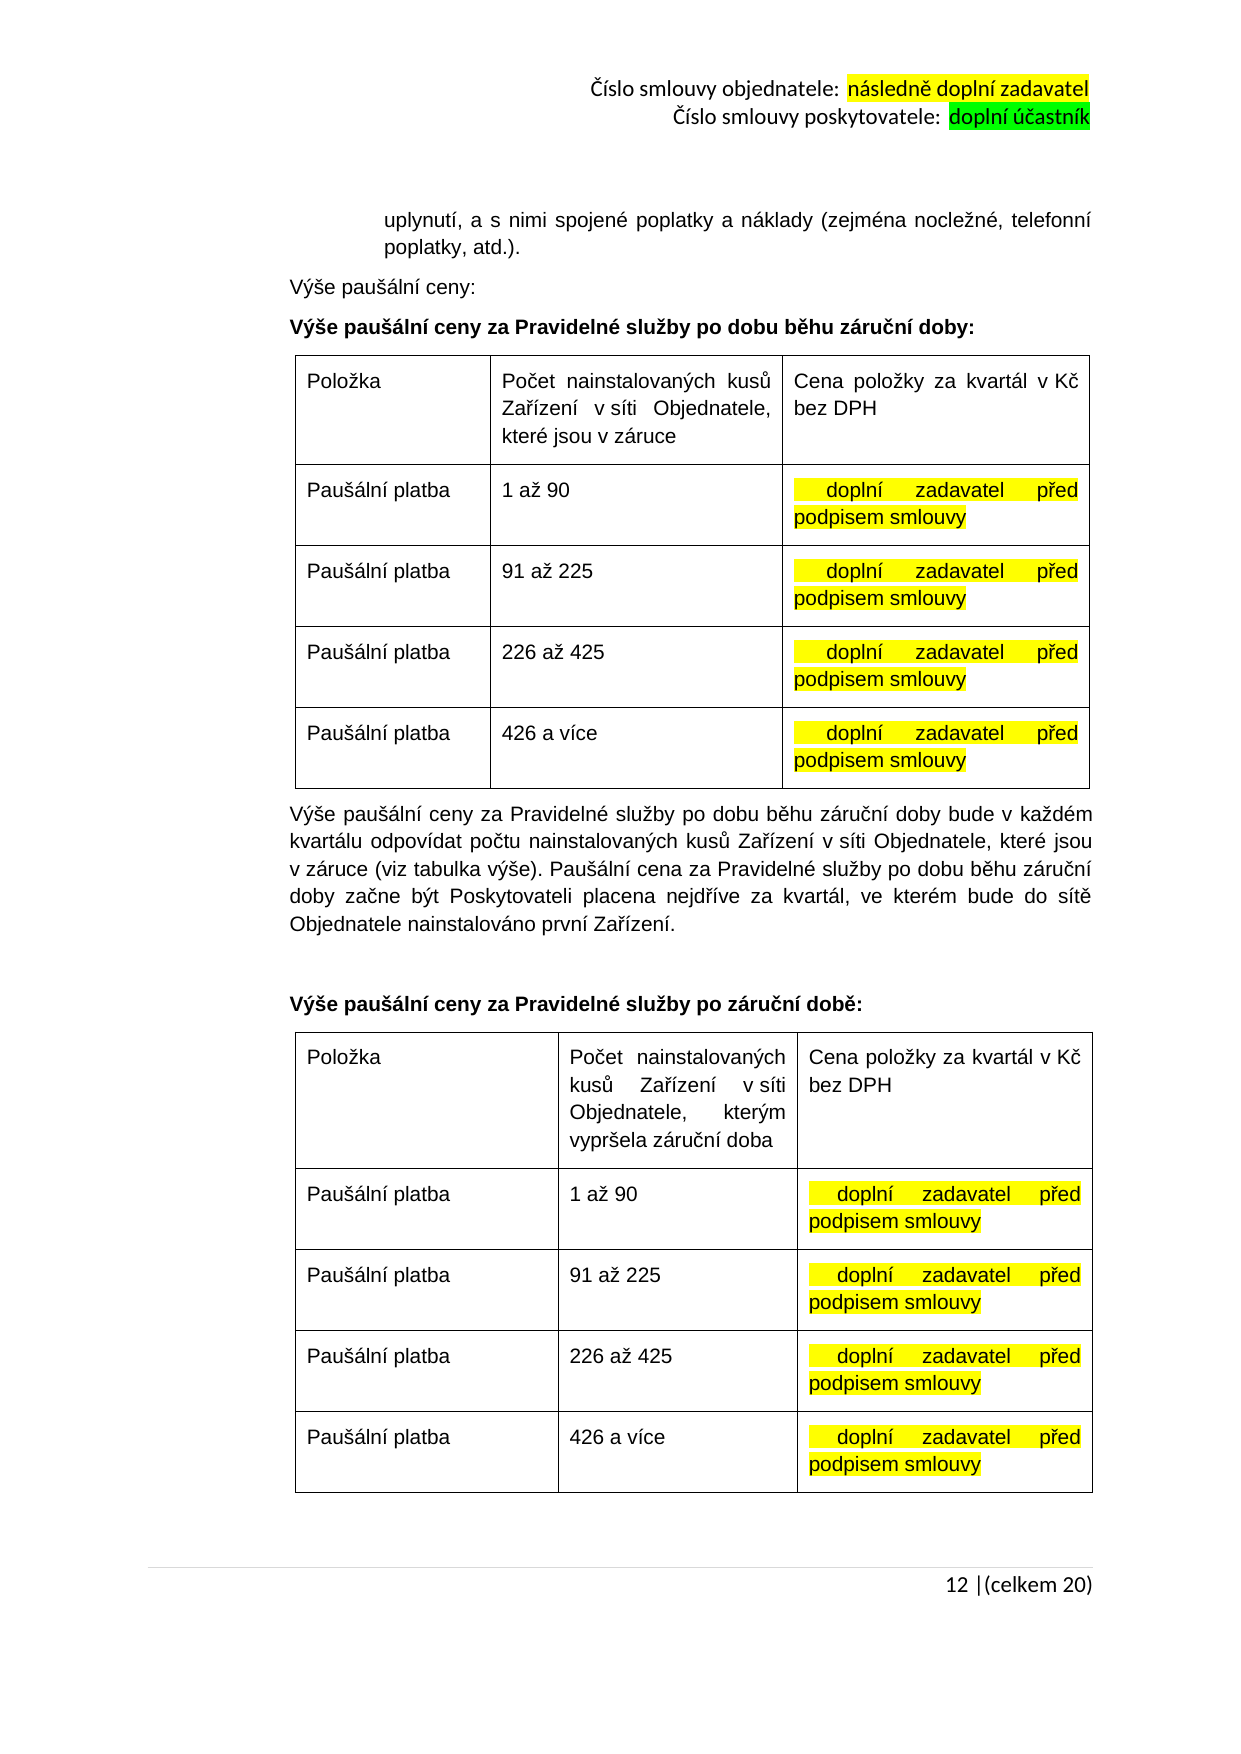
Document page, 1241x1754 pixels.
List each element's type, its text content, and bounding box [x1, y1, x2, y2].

text Výše paušální ceny za Pravidelné služby po dobu běhu záruční doby bude v každém kvartálu odpovídat počtu nainstalovaných kusů Zařízení v síti Objednatele, které jsou v záruce (viz tabulka výše). Paušální cena za Pravidelné služby po dobu běhu záruční doby začne být Poskytovateli placena nejdříve za kvartál, ve kterém bude do sítě Objednatele nainstalováno první Zařízení. [289, 802, 1093, 936]
table_cell doplní zadavatel před podpisem smlouvy [798, 1412, 1092, 1492]
table_cell doplní zadavatel před podpisem smlouvy [783, 627, 1089, 707]
table_cell Paušální platba [296, 627, 490, 707]
table_cell Paušální platba [296, 546, 490, 626]
text Výše paušální ceny za Pravidelné služby po dobu běhu záruční doby: [289, 315, 1093, 339]
table_cell 1 až 90 [559, 1169, 797, 1249]
table_cell 1 až 90 [491, 465, 782, 545]
table_header Cena položky za kvartál v Kč bez DPH [783, 356, 1089, 464]
table_cell 426 a více [491, 708, 782, 788]
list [339, 207, 1093, 259]
table_cell Paušální platba [296, 465, 490, 545]
table_cell doplní zadavatel před podpisem smlouvy [798, 1331, 1092, 1411]
table_cell Paušální platba [296, 1412, 558, 1492]
table_cell Paušální platba [296, 1169, 558, 1249]
table_cell 226 až 425 [559, 1331, 797, 1411]
table_cell Paušální platba [296, 1250, 558, 1330]
table_cell doplní zadavatel před podpisem smlouvy [783, 546, 1089, 626]
table_header Počet nainstalovaných kusů Zařízení v síti Objednatele, které jsou v záruce [491, 356, 782, 464]
table_header Počet nainstalovaných kusů Zařízení v síti Objednatele, kterým vypršela záruční doba [559, 1033, 797, 1168]
table_cell 91 až 225 [491, 546, 782, 626]
table_cell doplní zadavatel před podpisem smlouvy [798, 1250, 1092, 1330]
table_header Položka [296, 356, 490, 464]
table_cell doplní zadavatel před podpisem smlouvy [798, 1169, 1092, 1249]
table_header Cena položky za kvartál v Kč bez DPH [798, 1033, 1092, 1168]
table_cell Paušální platba [296, 708, 490, 788]
table_header Položka [296, 1033, 558, 1168]
table_cell 91 až 225 [559, 1250, 797, 1330]
text Výše paušální ceny: [289, 275, 1093, 299]
table_cell 426 a více [559, 1412, 797, 1492]
table_cell 226 až 425 [491, 627, 782, 707]
text Výše paušální ceny za Pravidelné služby po záruční době: [289, 992, 1093, 1016]
table_cell doplní zadavatel před podpisem smlouvy [783, 708, 1089, 788]
table_cell doplní zadavatel před podpisem smlouvy [783, 465, 1089, 545]
table_cell Paušální platba [296, 1331, 558, 1411]
